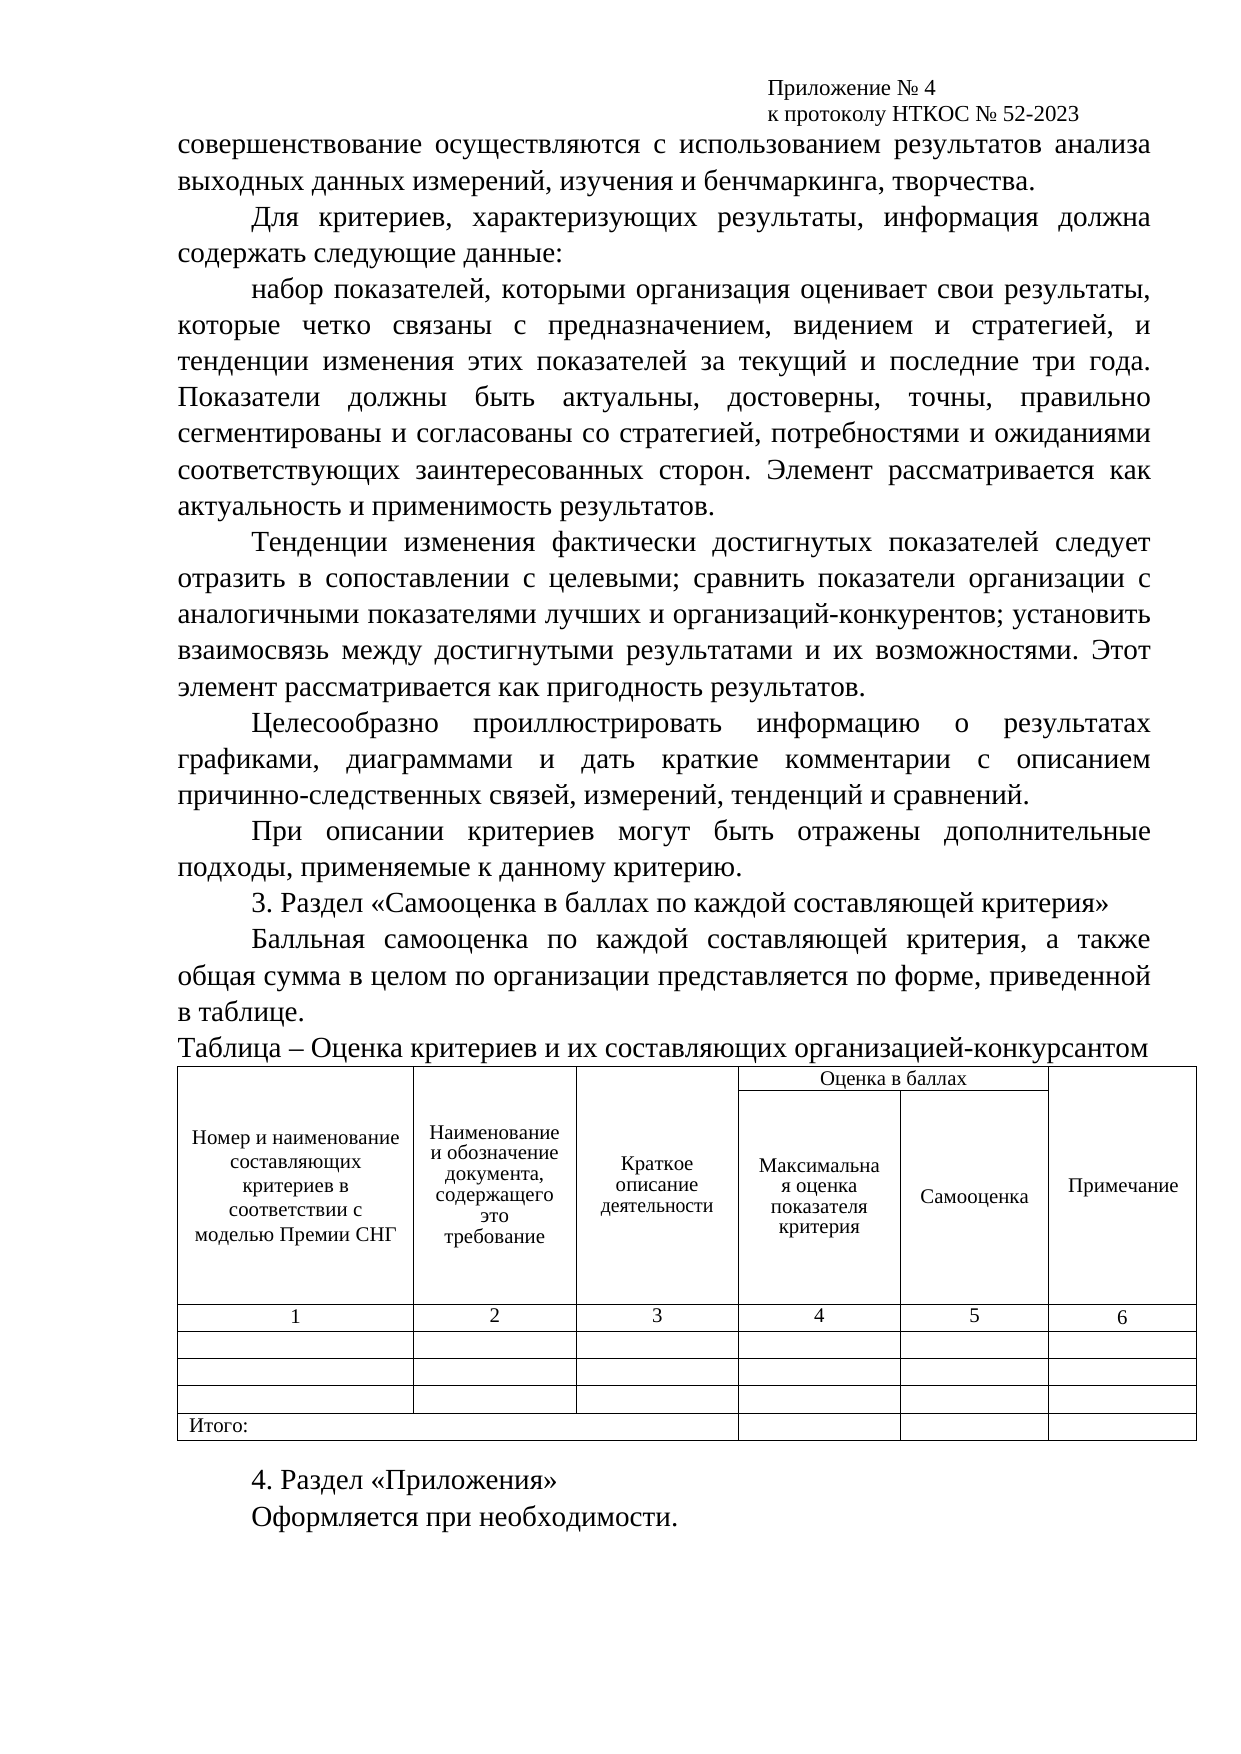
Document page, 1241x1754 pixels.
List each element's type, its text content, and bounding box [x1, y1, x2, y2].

table_header Примечание [1049, 1067, 1196, 1303]
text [177, 126, 1152, 196]
table_cell 5 7 [901, 1305, 1048, 1331]
table_cell 4 [739, 1305, 900, 1331]
text Балльная самооценка по каждой составляющей критерия, а также общая сумма в целом по организации представляется по форме, приведенной в таблице. [177, 922, 1152, 1027]
table_header Наименование и обозначение документа, содержащего это требование [414, 1067, 576, 1303]
table_cell 3 [577, 1305, 738, 1331]
table_cell Итого: [178, 1414, 738, 1440]
table_cell [178, 1332, 413, 1358]
table_cell Самооценка [901, 1091, 1048, 1303]
text набор показателей, которыми организация оценивает свои результаты, которые четко связаны с предназначением, видением и стратегией, и тенденции изменения этих показателей за текущий и последние три года. Показатели должны быть актуальны, достоверны, точны, правильно сегментированы и согласованы со стратегией, потребностями и ожиданиями соответствующих заинтересованных сторон. Элемент рассматривается как актуальность и применимость результатов. [177, 271, 1152, 521]
table_cell [739, 1332, 900, 1358]
text Оформляется при необходимости. [177, 1499, 1152, 1532]
table_header Краткое описание деятельности [577, 1067, 738, 1303]
table_header Оценка в баллах [739, 1067, 1048, 1090]
table_cell [577, 1359, 738, 1385]
text Целесообразно проиллюстрировать информацию о результатах графиками, диаграммами и дать краткие комментарии с описанием причинно-следственных связей, измерений, тенденций и сравнений. [177, 705, 1152, 811]
table_cell [739, 1386, 900, 1412]
text Таблица – Оценка критериев и их составляющих организацией-конкурсантом [177, 1030, 1152, 1064]
text При описании критериев могут быть отражены дополнительные подходы, применяемые к данному критерию. [177, 813, 1152, 883]
table_cell [901, 1359, 1048, 1385]
table_cell [577, 1386, 738, 1412]
table_cell [1049, 1414, 1196, 1440]
table_cell [901, 1414, 1048, 1440]
table_cell [739, 1359, 900, 1385]
table_cell 2 [414, 1305, 576, 1331]
text 4. Раздел «Приложения» [177, 1462, 1152, 1496]
table_cell [1049, 1332, 1196, 1358]
table_cell 1 2 [178, 1305, 413, 1331]
table_cell [1049, 1359, 1196, 1385]
table_cell [1049, 1386, 1196, 1412]
table_cell 6 [1049, 1305, 1196, 1331]
table_header Номер и наименование составляющих критериев в соответствии с моделью Премии СНГ [178, 1067, 413, 1303]
table_cell [414, 1386, 576, 1412]
table_cell [178, 1386, 413, 1412]
table_cell [414, 1359, 576, 1385]
table_cell [739, 1414, 900, 1440]
table_cell [901, 1332, 1048, 1358]
text Тенденции изменения фактически достигнутых показателей следует отразить в сопоставлении с целевыми; сравнить показатели организации с аналогичными показателями лучших и организаций-конкурентов; установить взаимосвязь между достигнутыми результатами и их возможностями. Этот элемент рассматривается как пригодность результатов. [177, 524, 1152, 702]
table_cell [901, 1386, 1048, 1412]
text 3. Раздел «Самооценка в баллах по каждой составляющей критерия» [177, 886, 1152, 919]
table_cell [178, 1359, 413, 1385]
table_cell [577, 1332, 738, 1358]
table_cell [414, 1332, 576, 1358]
text Для критериев, характеризующих результаты, информация должна содержать следующие данные: [177, 199, 1152, 268]
table_cell Максимальная оценка показателя критерия [739, 1091, 900, 1303]
